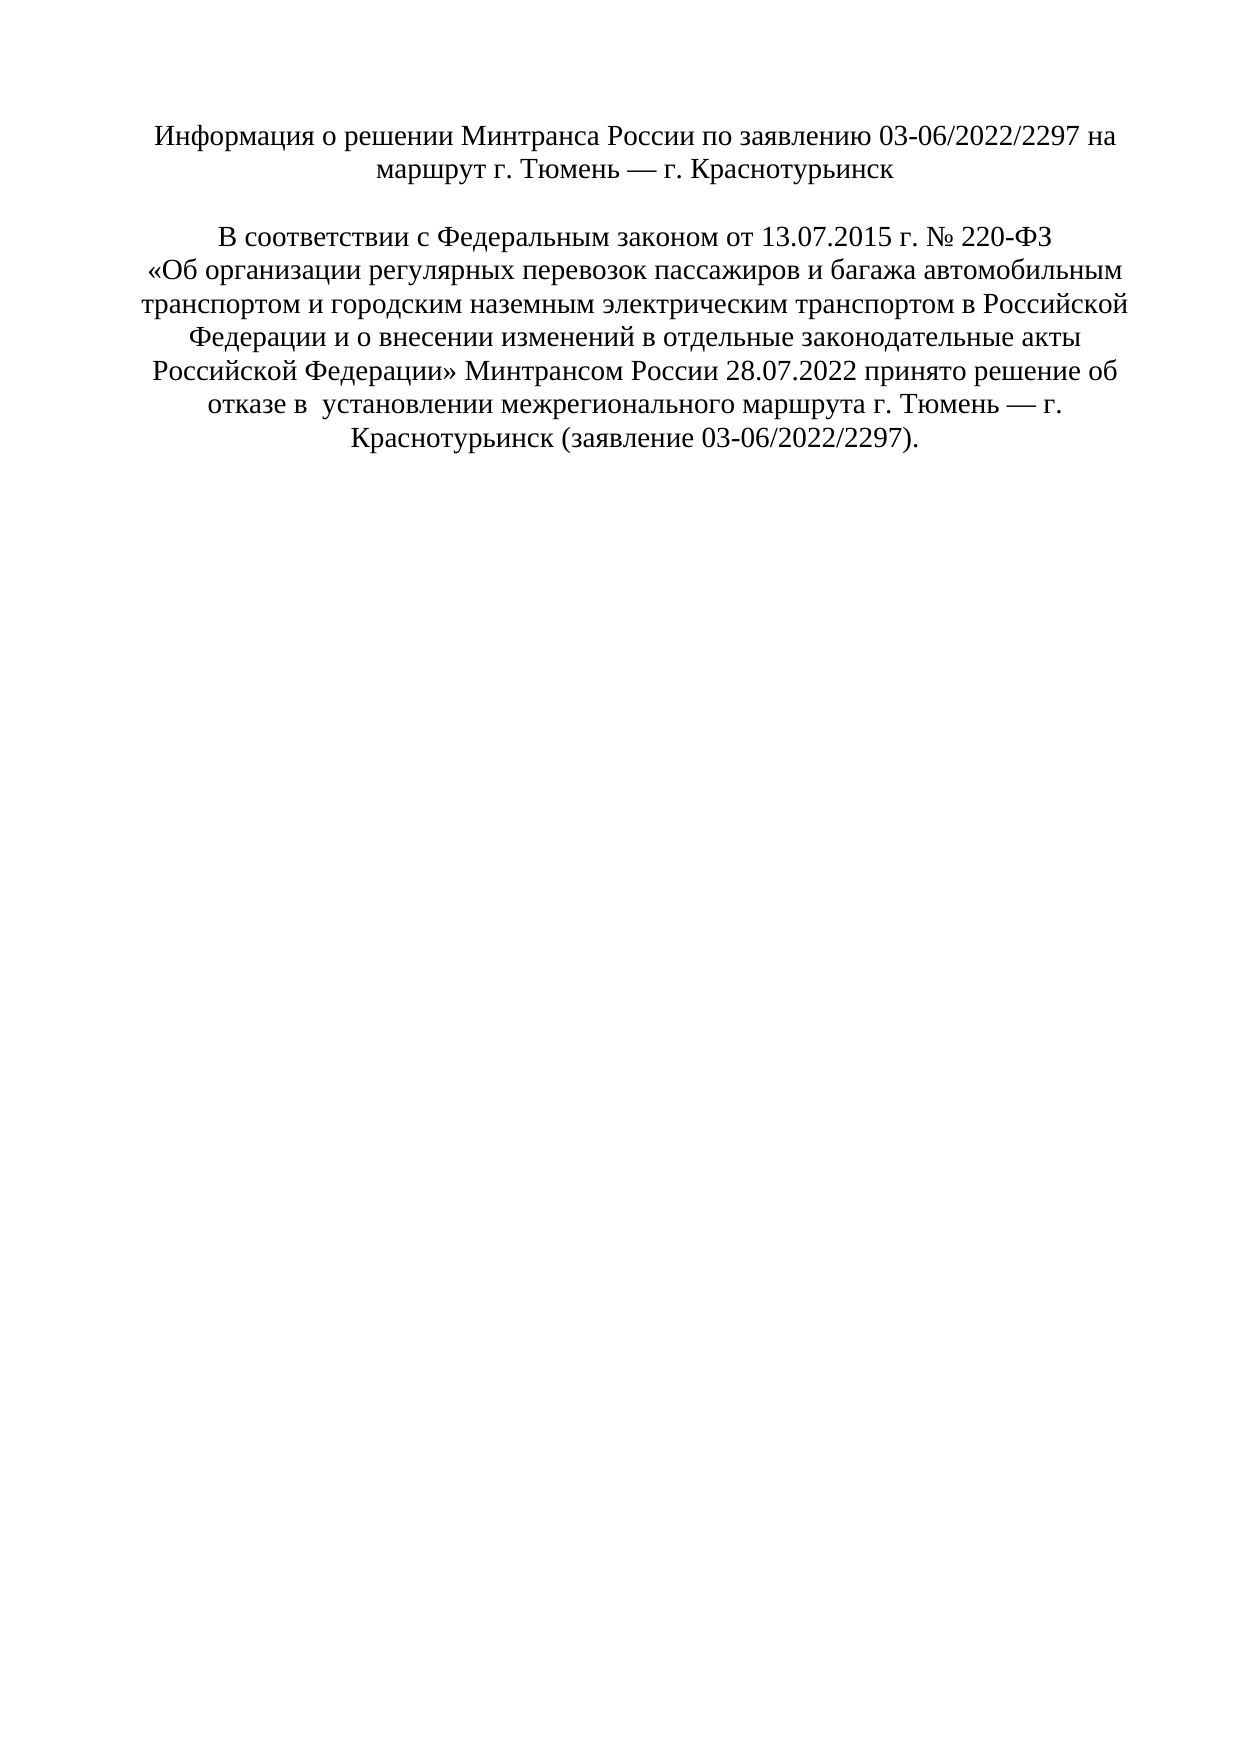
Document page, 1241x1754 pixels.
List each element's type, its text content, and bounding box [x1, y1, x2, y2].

text Информация о решении Минтранса России по заявлению 03-06/2022/2297 на маршрут г. Тюмень — г. Краснотурьинск [118, 118, 1152, 185]
text В соответствии с Федеральным законом от 13.07.2015 г. № 220-ФЗ «Об организации регулярных перевозок пассажиров и багажа автомобильным транспортом и городским наземным электрическим транспортом в Российской Федерации и о внесении изменений в отдельные законодательные акты Российской Федерации» Минтрансом России 28.07.2022 принято решение об отказе в установлении межрегионального маршрута г. Тюмень — г. Краснотурьинск (заявление 03-06/2022/2297). [118, 219, 1152, 453]
